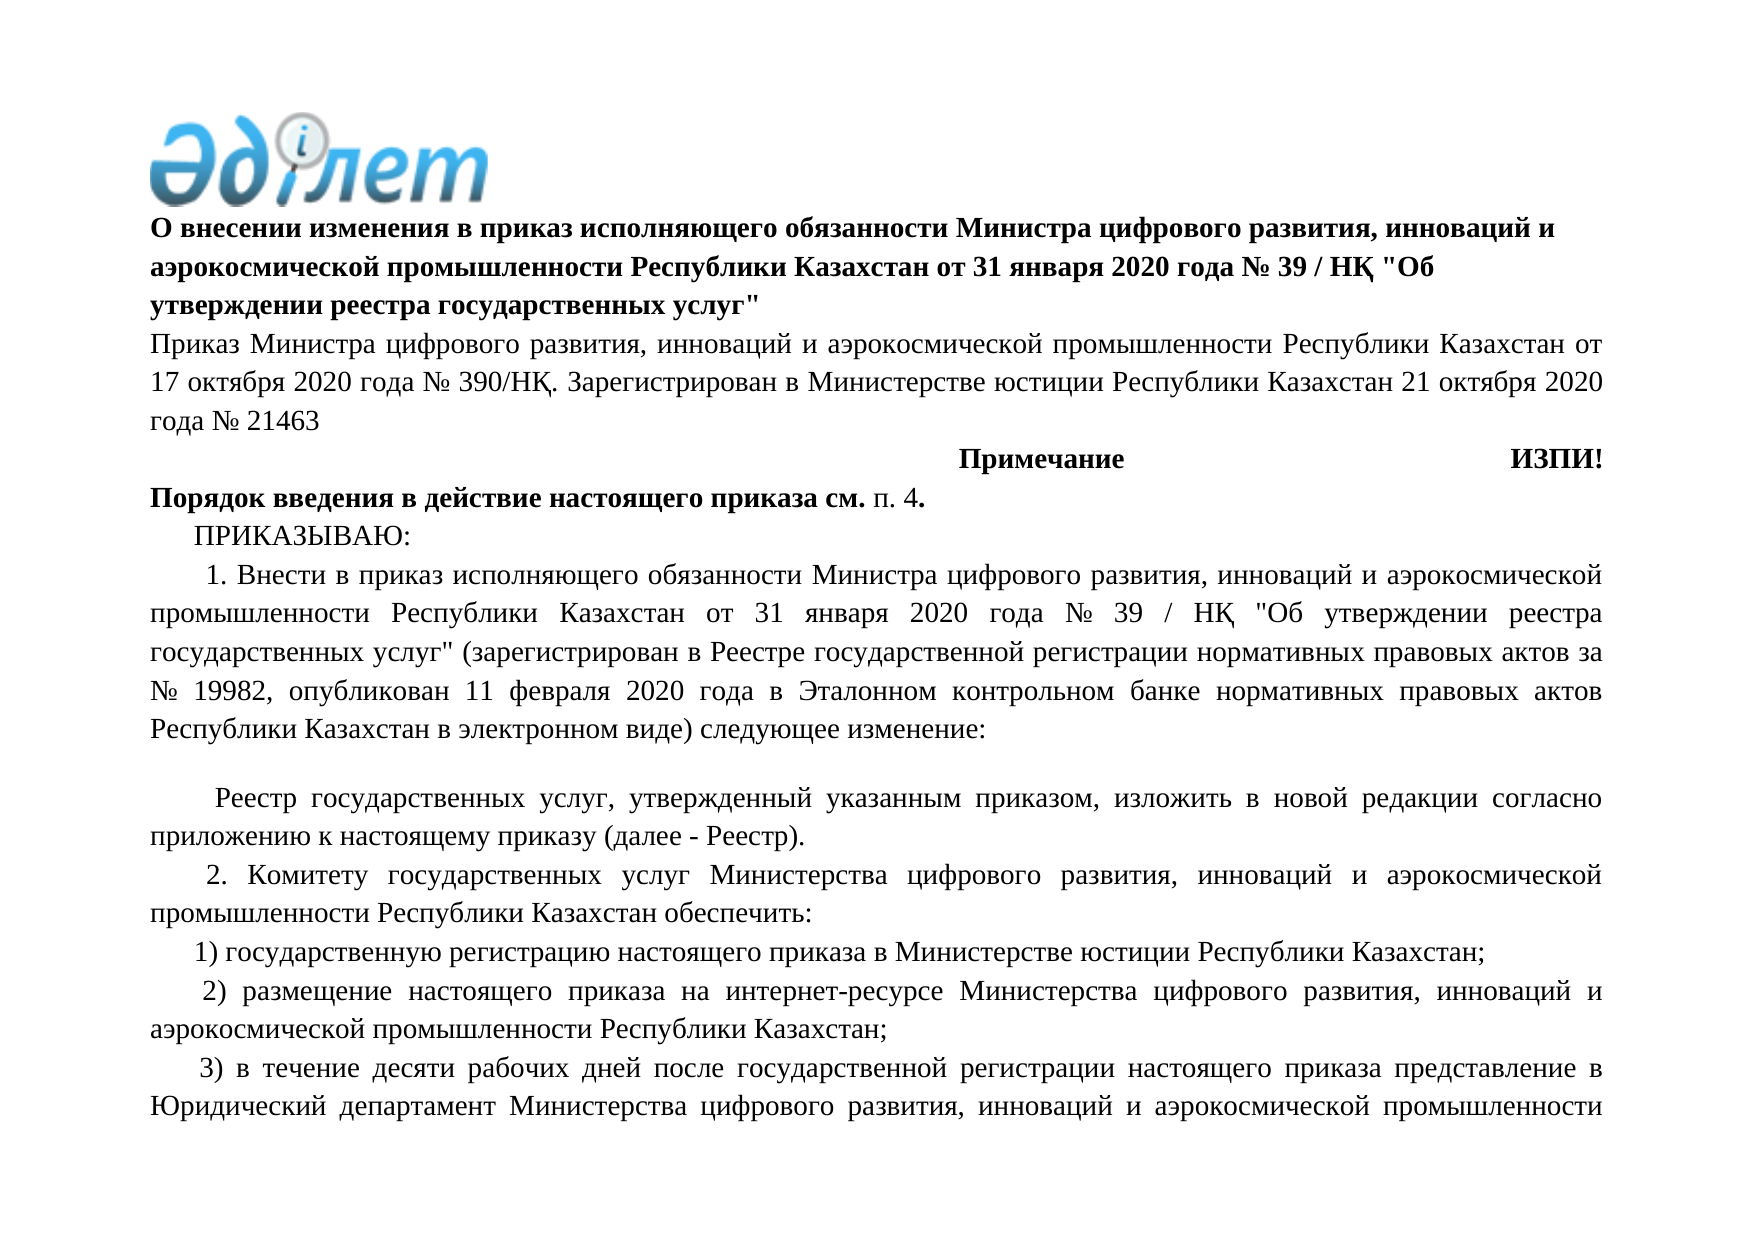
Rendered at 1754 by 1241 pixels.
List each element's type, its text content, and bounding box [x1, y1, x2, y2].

text О внесении изменения в приказ исполняющего обязанности Министра цифрового развития, инноваций и аэрокосмической промышленности Республики Казахстан от 31 января 2020 года № 39 / НҚ "Об утверждении реестра государственных услуг" [150, 210, 1604, 321]
text 1. Внести в приказ исполняющего обязанности Министра цифрового развития, инноваций и аэрокосмической промышленности Республики Казахстан от 31 января 2020 года № 39 / НҚ "Об утверждении реестра государственных услуг" (зарегистрирован в Реестре государственной регистрации нормативных правовых актов за № 19982, опубликован 11 февраля 2020 года в Эталонном контрольном банке нормативных правовых актов Республики Казахстан в электронном виде) следующее изменение: [150, 557, 1604, 745]
text 2) размещение настоящего приказа на интернет-ресурсе Министерства цифрового развития, инноваций и аэрокосмической промышленности Республики Казахстан; [150, 973, 1604, 1045]
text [150, 1050, 1604, 1122]
text ПРИКАЗЫВАЮ: [150, 518, 1604, 552]
text Примечание ИЗПИ! Порядок введения в действие настоящего приказа см. п. 4. [150, 441, 1604, 513]
text Приказ Министра цифрового развития, инноваций и аэрокосмической промышленности Республики Казахстан от 17 октября 2020 года № 390/НҚ. Зарегистрирован в Министерстве юстиции Республики Казахстан 21 октября 2020 года № 21463 [150, 326, 1604, 436]
picture [150, 112, 488, 207]
text Реестр государственных услуг, утвержденный указанным приказом, изложить в новой редакции согласно приложению к настоящему приказу (далее - Реестр). [150, 780, 1604, 852]
text 2. Комитету государственных услуг Министерства цифрового развития, инноваций и аэрокосмической промышленности Республики Казахстан обеспечить: [150, 857, 1604, 929]
text 1) государственную регистрацию настоящего приказа в Министерстве юстиции Республики Казахстан; [150, 934, 1604, 968]
